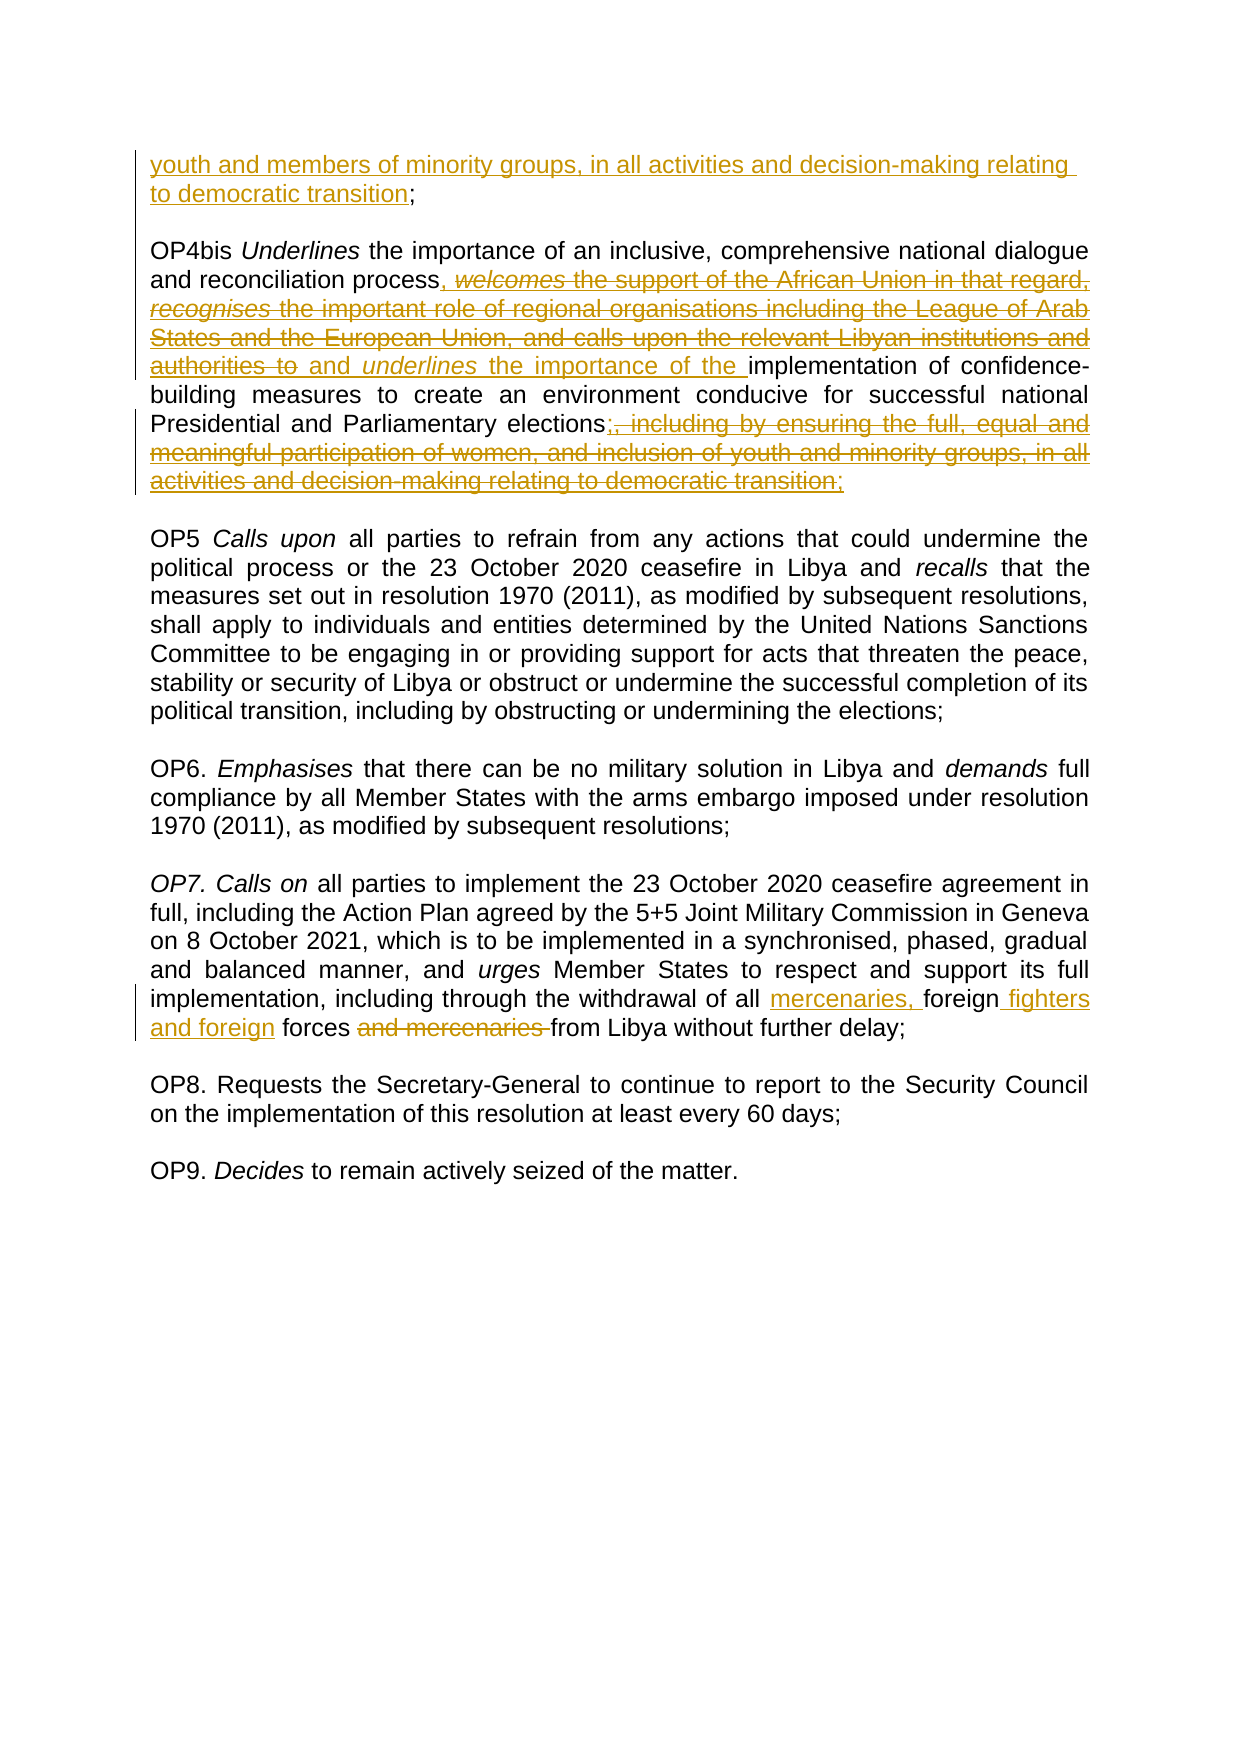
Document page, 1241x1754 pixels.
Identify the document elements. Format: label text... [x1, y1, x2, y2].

text OP5 Calls upon all parties to refrain from any actions that could undermine the political process or the 23 October 2020 ceasefire in Libya and recalls that the measures set out in resolution 1970 (2011), as modified by subsequent resolutions, shall apply to individuals and entities determined by the United Nations Sanctions Committee to be engaging in or providing support for acts that threaten the peace, stability or security of Libya or obstruct or undermine the successful completion of its political transition, including by obstructing or undermining the elections; [150, 524, 1090, 725]
text OP7. Calls on all parties to implement the 23 October 2020 ceasefire agreement in full, including the Action Plan agreed by the 5+5 Joint Military Commission in Geneva on 8 October 2021, which is to be implemented in a synchronised, phased, gradual and balanced manner, and urges Member States to respect and support its full implementation, including through the withdrawal of all foreign forces from Libya without further delay; [150, 869, 1090, 1041]
text OP4bis Underlines the importance of an inclusive, comprehensive national dialogue and reconciliation processimplementation of confidence-building measures to create an environment conducive for successful national Presidential and Parliamentary elections [150, 464, 1090, 495]
text OP6. Emphasises that there can be no military solution in Libya and demands full compliance by all Member States with the arms embargo imposed under resolution 1970 (2011), as modified by subsequent resolutions; [150, 754, 1090, 840]
text OP8. Requests the Secretary-General to continue to report to the Security Council on the implementation of this resolution at least every 60 days; [150, 1070, 1090, 1127]
text OP9. Decides to remain actively seized of the matter. [150, 1156, 1090, 1185]
text OP4bis Underlines the importance of an inclusive, comprehensive national dialogue and reconciliation processimplementation of confidence-building measures to create an environment conducive for successful national Presidential and Parliamentary elections [150, 349, 1090, 453]
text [150, 150, 1090, 207]
text OP4bis Underlines the importance of an inclusive, comprehensive national dialogue and reconciliation processimplementation of confidence-building measures to create an environment conducive for successful national Presidential and Parliamentary elections [150, 236, 1090, 310]
text OP4bis Underlines the importance of an inclusive, comprehensive national dialogue and reconciliation processimplementation of confidence-building measures to create an environment conducive for successful national Presidential and Parliamentary elections [150, 320, 1090, 338]
